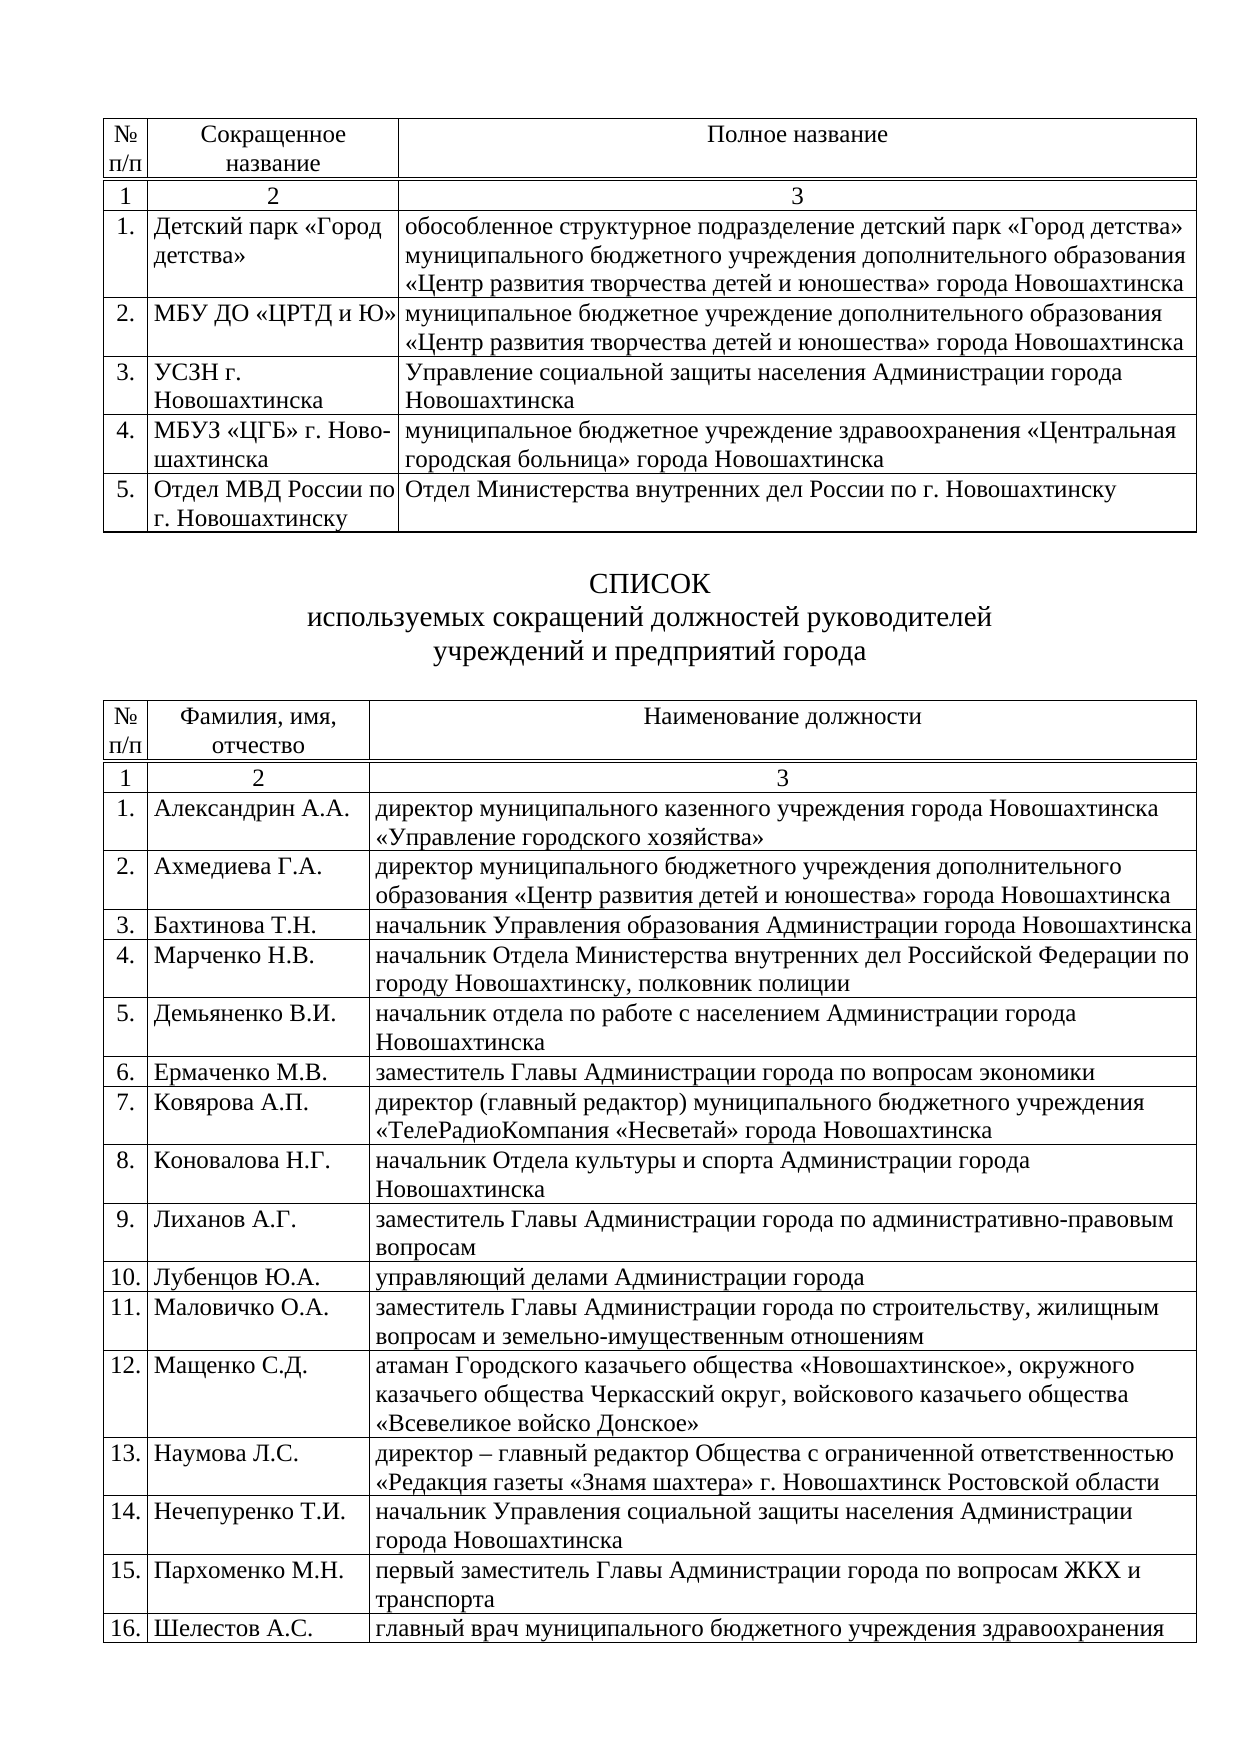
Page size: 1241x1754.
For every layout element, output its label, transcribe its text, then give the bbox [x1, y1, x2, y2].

table_cell 3. [104, 357, 147, 414]
table_cell директор (главный редактор) муниципального бюджетного учреждения «ТелеРадиоКомпания «Несветай» города Новошахтинска [370, 1087, 1196, 1144]
table_header 3 [370, 763, 1196, 792]
table_cell Маловичко О.А. [148, 1292, 369, 1349]
table_cell МБУЗ «ЦГБ» г. Ново-шахтинска [148, 415, 398, 473]
table_cell Демьяненко В.И. [148, 998, 369, 1056]
table_cell начальник Управления социальной защиты населения Администрации города Новошахтинска [370, 1496, 1196, 1554]
table_header Сокращенное название [148, 119, 398, 177]
table_cell первый заместитель Главы Администрации города по вопросам ЖКХ и транспорта [370, 1555, 1196, 1612]
text Список [103, 566, 1196, 599]
table_cell Наумова Л.С. [148, 1438, 369, 1495]
table_cell 16. [104, 1614, 147, 1642]
table_cell 4. [104, 415, 147, 473]
table_cell Управление социальной защиты населения Администрации города Новошахтинска [399, 357, 1196, 414]
table_header 1 [104, 181, 147, 210]
table_cell директор – главный редактор Общества с ограниченной ответственностью «Редакция газеты «Знамя шахтера» г. Новошахтинск Ростовской области [370, 1438, 1196, 1495]
table_header № п/п [104, 701, 147, 759]
table_cell Лиханов А.Г. [148, 1204, 369, 1261]
table_cell начальник Отдела культуры и спорта Администрации города Новошахтинска [370, 1145, 1196, 1203]
table_header Фамилия, имя, отчество [148, 701, 369, 759]
table_cell заместитель Главы Администрации города по вопросам экономики [370, 1057, 1196, 1086]
table_cell УСЗН г. Новошахтинска [148, 357, 398, 414]
table_cell управляющий делами Администрации города [370, 1262, 1196, 1291]
table_cell Отдел Министерства внутренних дел России по г. Новошахтинску [399, 474, 1196, 531]
table_cell 15. [104, 1555, 147, 1612]
table_header 2 [148, 763, 369, 792]
table_cell 7. [104, 1087, 147, 1144]
table_cell начальник отдела по работе с населением Администрации города Новошахтинска [370, 998, 1196, 1056]
table_cell 6. [104, 1057, 147, 1086]
table_cell 12. [104, 1351, 147, 1437]
table_cell МБУ ДО «ЦРТД и Ю» [148, 298, 398, 356]
text используемых сокращений должностей руководителей [103, 599, 1196, 633]
table_cell 8. [104, 1145, 147, 1203]
table_cell Ковярова А.П. [148, 1087, 369, 1144]
table_cell муниципальное бюджетное учреждение здравоохранения «Центральная городская больница» города Новошахтинска [399, 415, 1196, 473]
table_cell 13. [104, 1438, 147, 1495]
table_cell Отдел МВД России по г. Новошахтинску [148, 474, 398, 531]
table_header 3 [399, 181, 1196, 210]
table_cell начальник Управления образования Администрации города Новошахтинска [370, 910, 1196, 939]
table_cell 2. [104, 298, 147, 356]
table_cell Александрин А.А. [148, 793, 369, 850]
table_cell 9. [104, 1204, 147, 1261]
table_cell 3. [104, 910, 147, 939]
text учреждений и предприятий города [103, 633, 1196, 667]
table_header Полное название [399, 119, 1196, 177]
table_cell 10. [104, 1262, 147, 1291]
table_cell Шелестов А.С. [148, 1614, 369, 1642]
table_cell 5. [104, 998, 147, 1056]
table_header 2 [148, 181, 398, 210]
table_header № п/п [104, 119, 147, 177]
table_cell 1. [104, 793, 147, 850]
table_header 1 [104, 763, 147, 792]
table_cell Марченко Н.В. [148, 940, 369, 997]
table_cell обособленное структурное подразделение детский парк «Город детства» муниципального бюджетного учреждения дополнительного образования «Центр развития творчества детей и юношества» города Новошахтинска [399, 211, 1196, 297]
table_cell Мащенко С.Д. [148, 1351, 369, 1437]
table_cell Бахтинова Т.Н. [148, 910, 369, 939]
table_cell Нечепуренко Т.И. [148, 1496, 369, 1554]
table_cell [370, 1614, 1196, 1642]
table_cell Ахмедиева Г.А. [148, 851, 369, 909]
table_cell начальник Отдела Министерства внутренних дел Российской Федерации по городу Новошахтинску, полковник полиции [370, 940, 1196, 997]
table_cell 1. [104, 211, 147, 297]
table_cell директор муниципального казенного учреждения города Новошахтинска «Управление городского хозяйства» [370, 793, 1196, 850]
table_cell Пархоменко М.Н. [148, 1555, 369, 1612]
table_cell Ермаченко М.В. [148, 1057, 369, 1086]
table_header Наименование должности [370, 701, 1196, 759]
table_cell 4. [104, 940, 147, 997]
table_cell муниципальное бюджетное учреждение дополнительного образования «Центр развития творчества детей и юношества» города Новошахтинска [399, 298, 1196, 356]
table_cell 2. [104, 851, 147, 909]
table_cell Лубенцов Ю.А. [148, 1262, 369, 1291]
table_cell Детский парк «Город детства» [148, 211, 398, 297]
table_cell директор муниципального бюджетного учреждения дополнительного образования «Центр развития детей и юношества» города Новошахтинска [370, 851, 1196, 909]
table_cell атаман Городского казачьего общества «Новошахтинское», окружного казачьего общества Черкасский округ, войскового казачьего общества «Всевеликое войско Донское» [370, 1351, 1196, 1437]
table_cell 5. [104, 474, 147, 531]
table_cell Коновалова Н.Г. [148, 1145, 369, 1203]
table_cell 11. [104, 1292, 147, 1349]
table_cell заместитель Главы Администрации города по строительству, жилищным вопросам и земельно-имущественным отношениям [370, 1292, 1196, 1349]
table_cell 14. [104, 1496, 147, 1554]
table_cell заместитель Главы Администрации города по административно-правовым вопросам [370, 1204, 1196, 1261]
